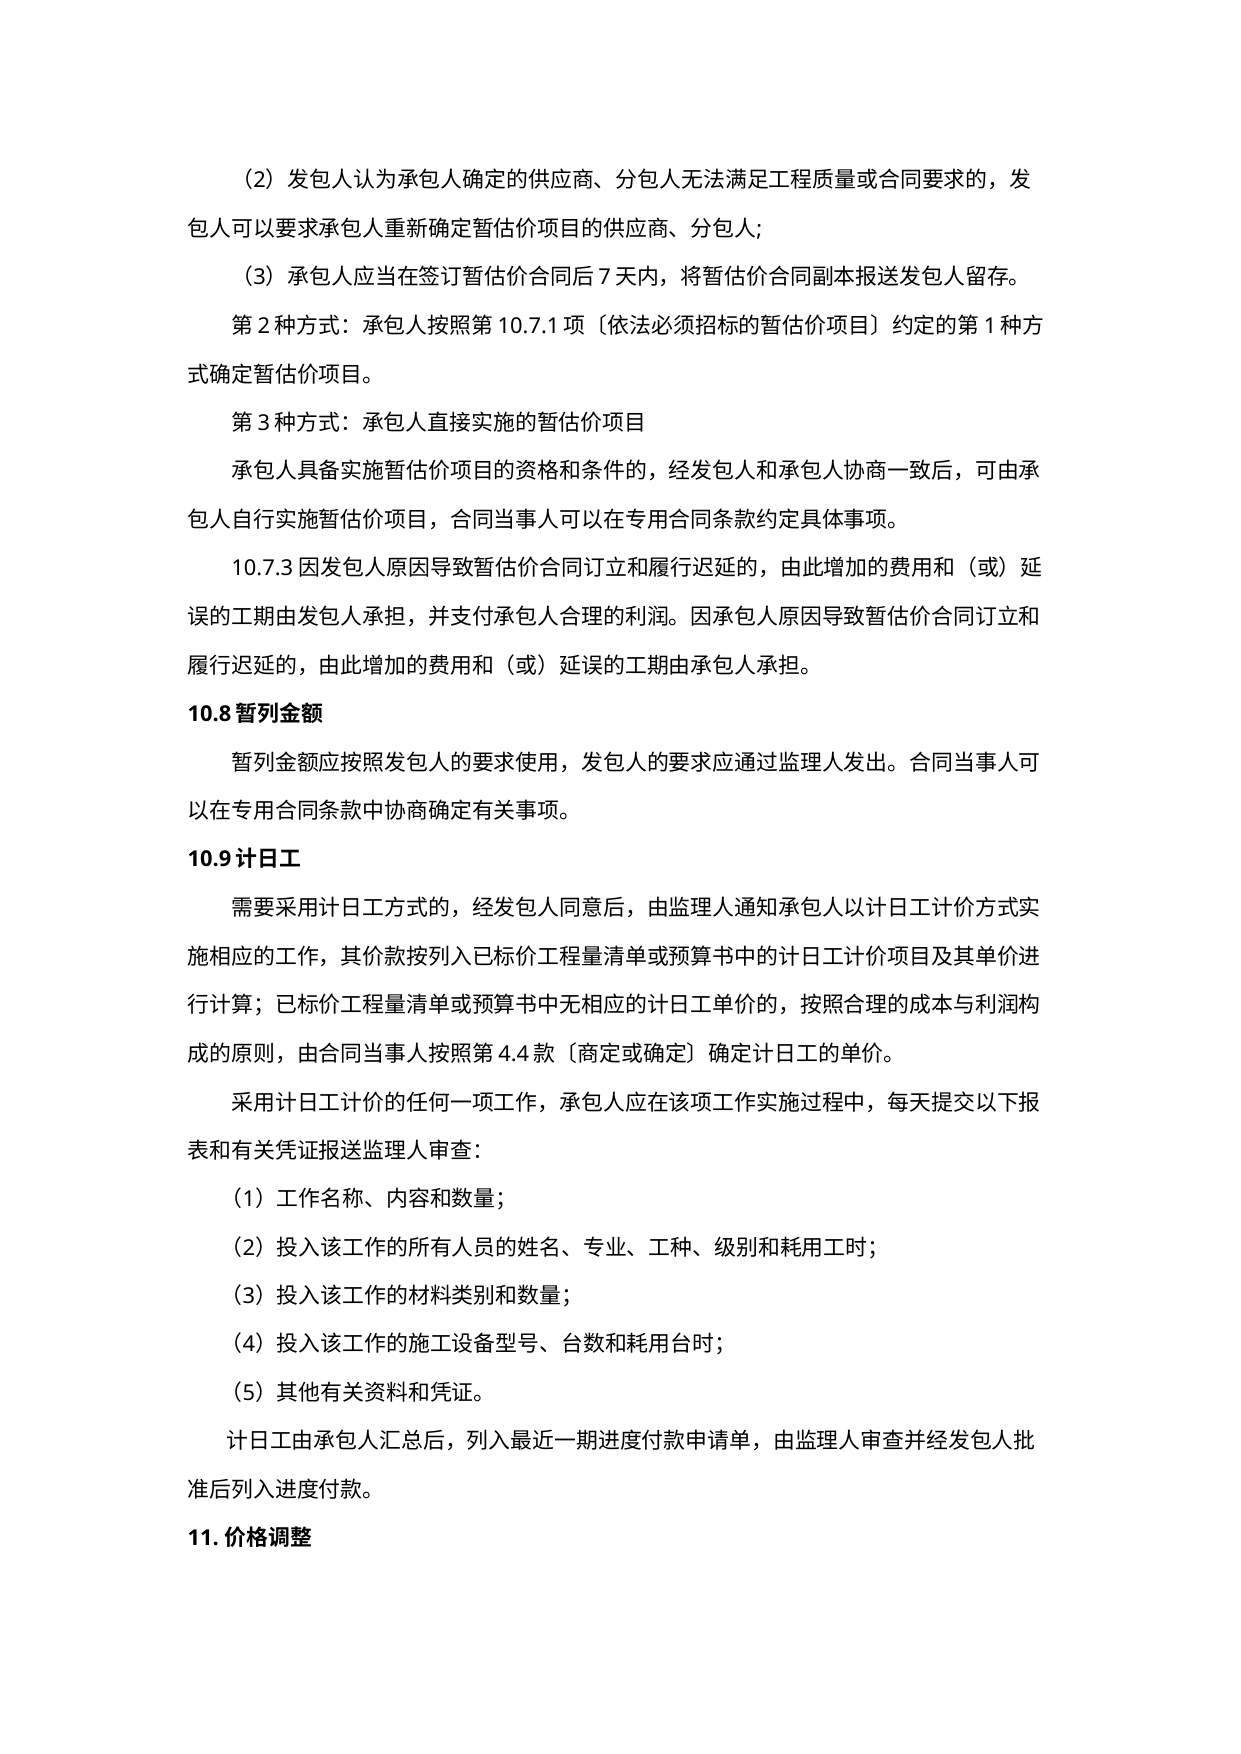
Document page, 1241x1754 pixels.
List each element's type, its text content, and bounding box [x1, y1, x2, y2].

text （3）投入该工作的材料类别和数量； [187, 1278, 1053, 1310]
text 计日工由承包人汇总后，列入最近一期进度付款申请单，由监理人审查并经发包人批准后列入进度付款。 [187, 1423, 1053, 1504]
text （4）投入该工作的施工设备型号、台数和耗用台时； [187, 1326, 1053, 1359]
text 暂列金额应按照发包人的要求使用，发包人的要求应通过监理人发出。合同当事人可以在专用合同条款中协商确定有关事项。 [187, 744, 1053, 825]
text 采用计日工计价的任何一项工作，承包人应在该项工作实施过程中，每天提交以下报表和有关凭证报送监理人审查： [187, 1084, 1053, 1165]
text 需要采用计日工方式的，经发包人同意后，由监理人通知承包人以计日工计价方式实施相应的工作，其价款按列入已标价工程量清单或预算书中的计日工计价项目及其单价进行计算；已标价工程量清单或预算书中无相应的计日工单价的，按照合理的成本与利润构成的原则，由合同当事人按照第4.4款〔商定或确定〕确定计日工的单价。 [187, 889, 1053, 1068]
text 10.7.3 因发包人原因导致暂估价合同订立和履行迟延的，由此增加的费用和（或）延误的工期由发包人承担，并支付承包人合理的利润。因承包人原因导致暂估价合同订立和履行迟延的，由此增加的费用和（或）延误的工期由承包人承担。 [187, 550, 1053, 680]
text （2）发包人认为承包人确定的供应商、分包人无法满足工程质量或合同要求的，发包人可以要求承包人重新确定暂估价项目的供应商、分包人; [187, 162, 1053, 243]
text 承包人具备实施暂估价项目的资格和条件的，经发包人和承包人协商一致后，可由承包人自行实施暂估价项目，合同当事人可以在专用合同条款约定具体事项。 [187, 453, 1053, 534]
text （2）投入该工作的所有人员的姓名、专业、工种、级别和耗用工时； [187, 1229, 1053, 1262]
text （5）其他有关资料和凭证。 [187, 1374, 1053, 1407]
text 10.8暂列金额 [187, 696, 1053, 728]
text 第3种方式：承包人直接实施的暂估价项目 [187, 404, 1053, 437]
text 10.9计日工 [187, 841, 1053, 874]
text 11. 价格调整 [187, 1520, 1053, 1552]
text 第2种方式：承包人按照第10.7.1项〔依法必须招标的暂估价项目〕约定的第1种方式确定暂估价项目。 [187, 307, 1053, 389]
text （3）承包人应当在签订暂估价合同后7天内，将暂估价合同副本报送发包人留存。 [187, 259, 1053, 292]
text （1）工作名称、内容和数量； [187, 1181, 1053, 1214]
